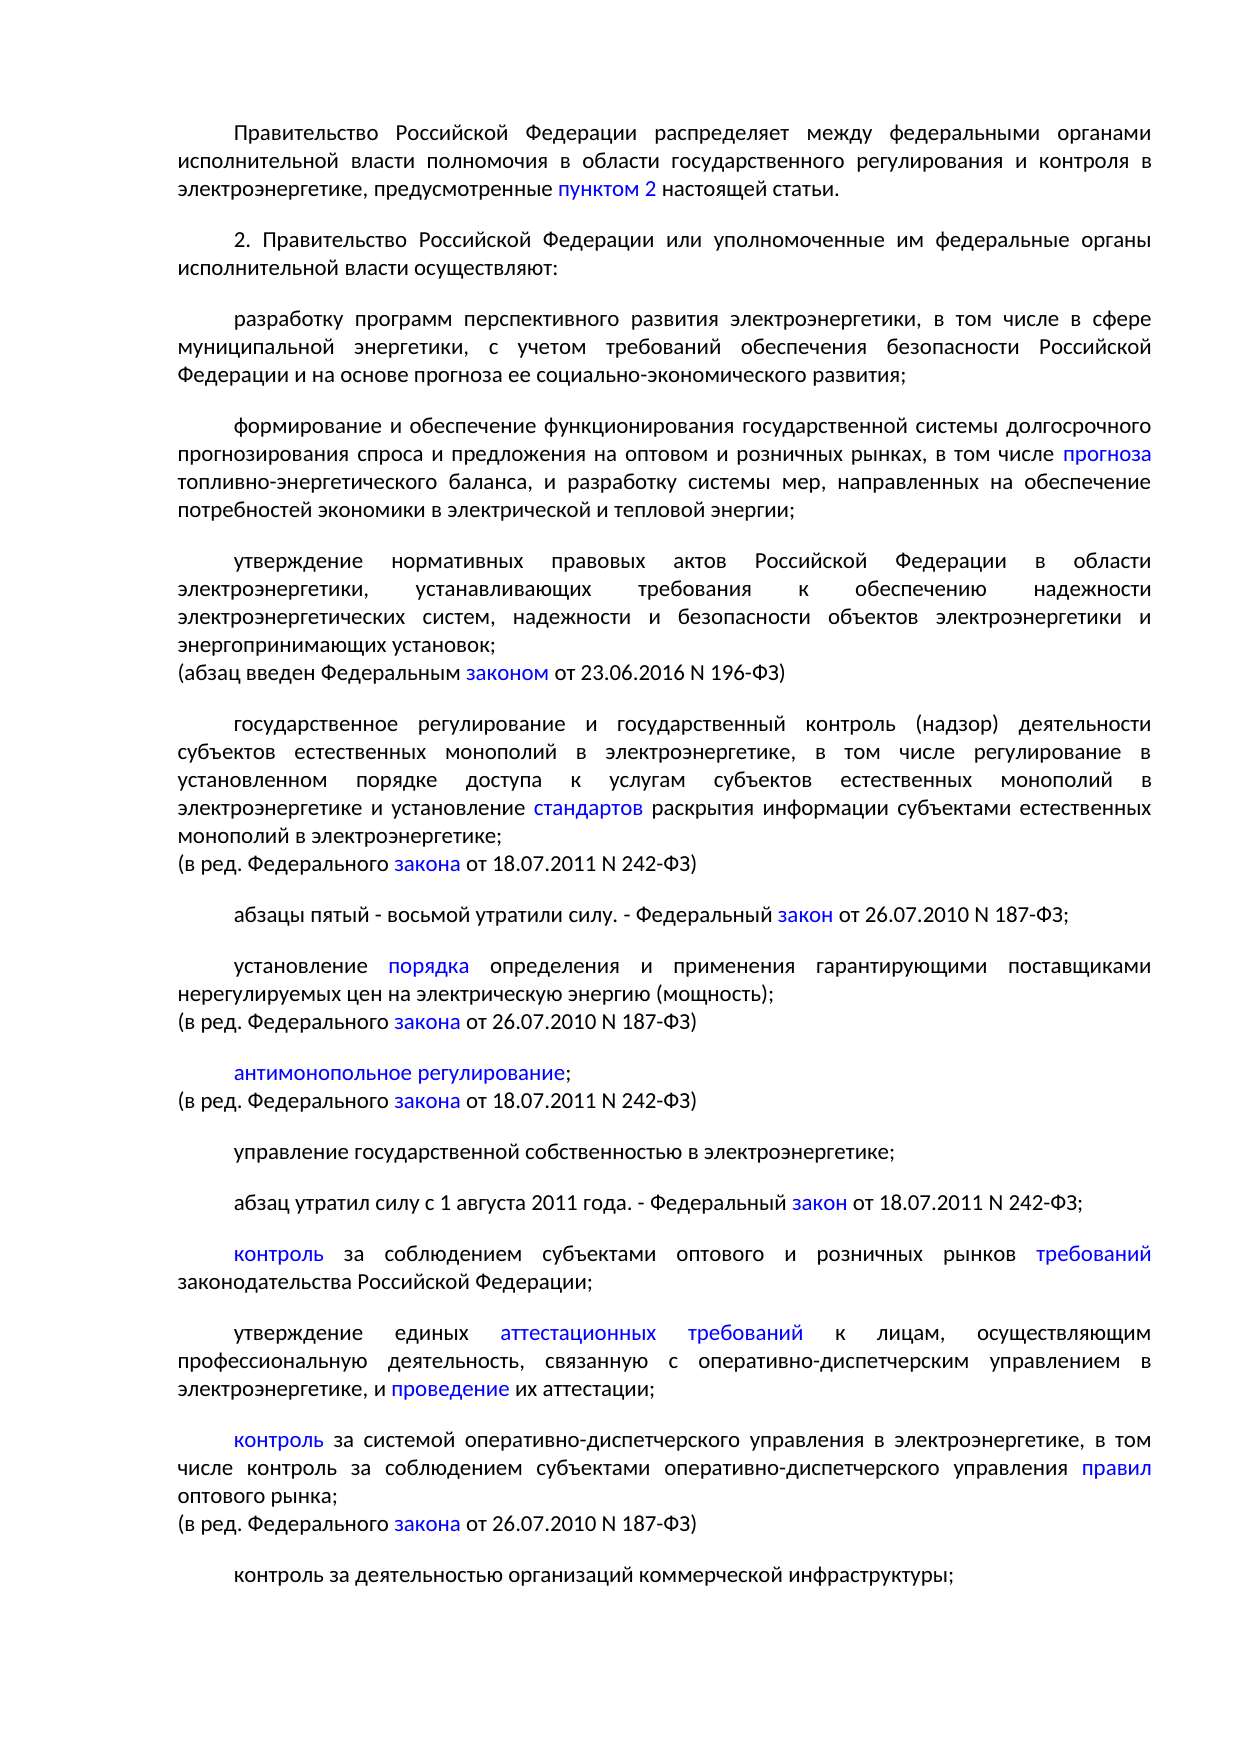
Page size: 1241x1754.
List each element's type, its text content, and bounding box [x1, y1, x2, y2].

text (в ред. Федерального закона от 26.07.2010 N 187-ФЗ) [177, 1509, 1152, 1537]
text утверждение нормативных правовых актов Российской Федерации в области электроэнергетики, устанавливающих требования к обеспечению надежности электроэнергетических систем, надежности и безопасности объектов электроэнергетики и энергопринимающих установок; [177, 546, 1152, 658]
text установление порядка определения и применения гарантирующими поставщиками нерегулируемых цен на электрическую энергию (мощность); [177, 951, 1152, 1007]
text разработку программ перспективного развития электроэнергетики, в том числе в сфере муниципальной энергетики, с учетом требований обеспечения безопасности Российской Федерации и на основе прогноза ее социально-экономического развития; [177, 304, 1152, 388]
text абзац утратил силу с 1 августа 2011 года. - Федеральный закон от 18.07.2011 N 242-ФЗ; [177, 1188, 1152, 1216]
text абзацы пятый - восьмой утратили силу. - Федеральный закон от 26.07.2010 N 187-ФЗ; [177, 900, 1152, 928]
text (в ред. Федерального закона от 26.07.2010 N 187-ФЗ) [177, 1007, 1152, 1035]
text (в ред. Федерального закона от 18.07.2011 N 242-ФЗ) [177, 849, 1152, 877]
text контроль за соблюдением субъектами оптового и розничных рынков требований законодательства Российской Федерации; [177, 1239, 1152, 1295]
text управление государственной собственностью в электроэнергетике; [177, 1137, 1152, 1165]
text 2. Правительство Российской Федерации или уполномоченные им федеральные органы исполнительной власти осуществляют: [177, 225, 1152, 281]
text контроль за системой оперативно-диспетчерского управления в электроэнергетике, в том числе контроль за соблюдением субъектами оперативно-диспетчерского управления правил оптового рынка; [177, 1425, 1152, 1509]
text (в ред. Федерального закона от 18.07.2011 N 242-ФЗ) [177, 1086, 1152, 1114]
text государственное регулирование и государственный контроль (надзор) деятельности субъектов естественных монополий в электроэнергетике, в том числе регулирование в установленном порядке доступа к услугам субъектов естественных монополий в электроэнергетике и установление стандартов раскрытия информации субъектами естественных монополий в электроэнергетике; [177, 709, 1152, 849]
text формирование и обеспечение функционирования государственной системы долгосрочного прогнозирования спроса и предложения на оптовом и розничных рынках, в том числе прогноза топливно-энергетического баланса, и разработку системы мер, направленных на обеспечение потребностей экономики в электрической и тепловой энергии; [177, 411, 1152, 523]
text Правительство Российской Федерации распределяет между федеральными органами исполнительной власти полномочия в области государственного регулирования и контроля в электроэнергетике, предусмотренные пунктом 2 настоящей статьи. [177, 118, 1152, 202]
text контроль за деятельностью организаций коммерческой инфраструктуры; [177, 1560, 1152, 1588]
text утверждение единых аттестационных требований к лицам, осуществляющим профессиональную деятельность, связанную с оперативно-диспетчерским управлением в электроэнергетике, и проведение их аттестации; [177, 1318, 1152, 1402]
text (абзац введен Федеральным законом от 23.06.2016 N 196-ФЗ) [177, 658, 1152, 686]
text антимонопольное регулирование; [177, 1058, 1152, 1086]
